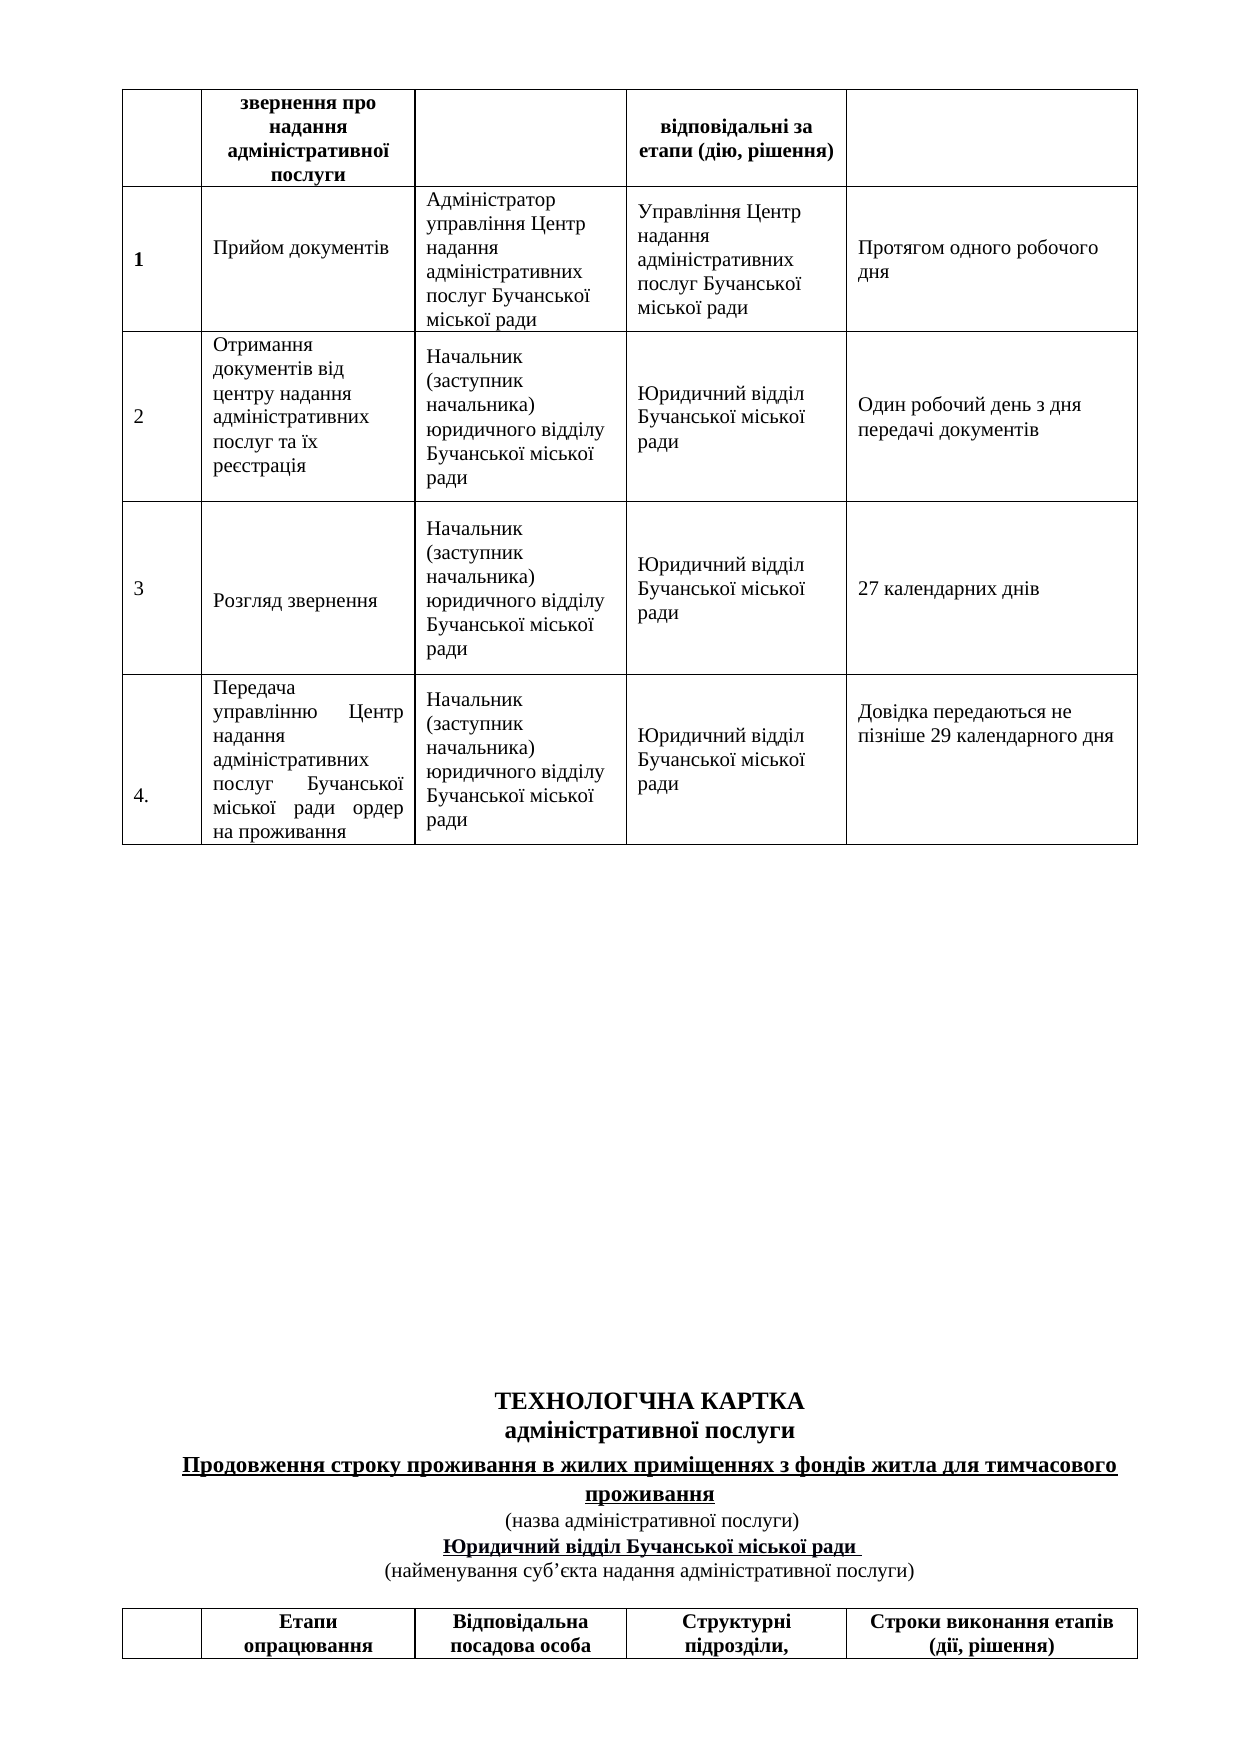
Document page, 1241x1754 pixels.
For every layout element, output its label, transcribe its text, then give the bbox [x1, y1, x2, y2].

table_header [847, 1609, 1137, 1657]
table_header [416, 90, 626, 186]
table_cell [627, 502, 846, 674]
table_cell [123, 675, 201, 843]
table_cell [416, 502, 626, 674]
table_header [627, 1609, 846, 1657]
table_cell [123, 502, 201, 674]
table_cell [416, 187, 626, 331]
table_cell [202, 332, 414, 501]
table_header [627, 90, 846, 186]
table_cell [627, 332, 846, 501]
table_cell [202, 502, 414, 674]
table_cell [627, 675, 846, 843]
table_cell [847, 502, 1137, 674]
text Продовження строку проживання в жилих приміщеннях з фондів житла для тимчасового проживання [148, 1451, 1152, 1506]
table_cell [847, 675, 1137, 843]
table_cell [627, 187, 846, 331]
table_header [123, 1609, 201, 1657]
text ТЕХНОЛОГЧНА КАРТКА [148, 1386, 1152, 1415]
text (найменування суб’єкта надання адміністративної послуги) [148, 1558, 1152, 1582]
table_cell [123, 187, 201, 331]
text Юридичний відділ Бучанської міської ради [148, 1534, 1152, 1558]
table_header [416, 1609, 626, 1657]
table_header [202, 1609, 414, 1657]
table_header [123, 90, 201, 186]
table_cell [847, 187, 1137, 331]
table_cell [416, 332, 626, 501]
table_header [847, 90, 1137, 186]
text адміністративної послуги [148, 1415, 1152, 1444]
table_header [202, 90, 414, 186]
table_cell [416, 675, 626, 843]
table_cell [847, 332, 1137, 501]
text (назва адміністративної послуги) [148, 1508, 1152, 1532]
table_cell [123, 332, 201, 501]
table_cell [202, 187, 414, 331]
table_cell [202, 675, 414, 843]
